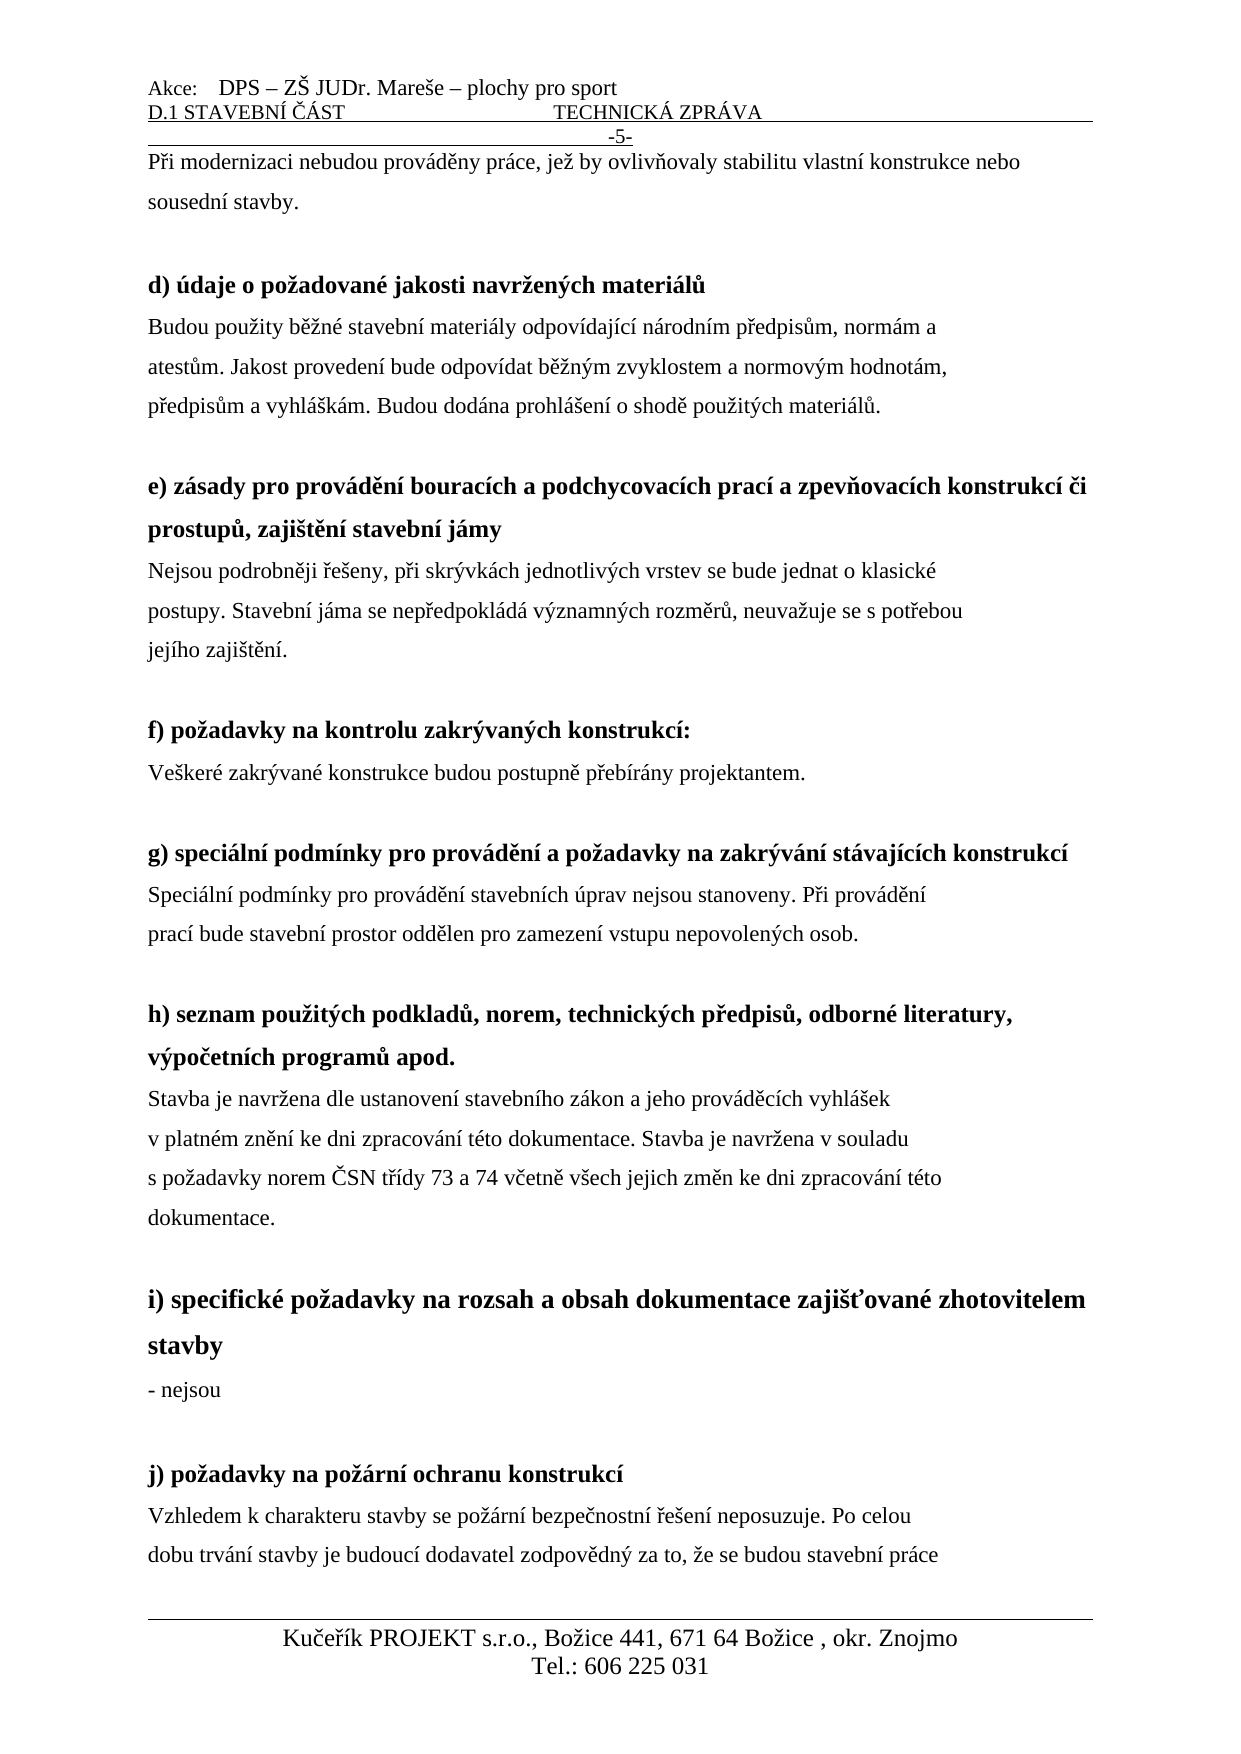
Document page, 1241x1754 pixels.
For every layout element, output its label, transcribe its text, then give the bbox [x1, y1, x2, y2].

text d) údaje o požadované jakosti navržených materiálů [148, 270, 1093, 299]
text jejího zajištění. [148, 637, 1093, 663]
text atestům. Jakost provedení bude odpovídat běžným zvyklostem a normovým hodnotám, [148, 353, 1093, 379]
text s požadavky norem ČSN třídy 73 a 74 včetně všech jejich změn ke dni zpracování této [148, 1164, 1093, 1191]
text v platném znění ke dni zpracování této dokumentace. Stavba je navržena v souladu [148, 1125, 1093, 1151]
text h) seznam použitých podkladů, norem, technických předpisů, odborné literatury, výpočetních programů apod. [148, 999, 1093, 1071]
text Stavba je navržena dle ustanovení stavebního zákon a jeho prováděcích vyhlášek [148, 1085, 1093, 1112]
text Veškeré zakrývané konstrukce budou postupně přebírány projektantem. [148, 759, 1093, 785]
text e) zásady pro provádění bouracích a podchycovacích prací a zpevňovacích konstrukcí či prostupů, zajištění stavební jámy [148, 471, 1093, 543]
text dobu trvání stavby je budoucí dodavatel zodpovědný za to, že se budou stavební práce [148, 1541, 1093, 1568]
text Speciální podmínky pro provádění stavebních úprav nejsou stanoveny. Při provádění [148, 881, 1093, 907]
text prací bude stavební prostor oddělen pro zamezení vstupu nepovolených osob. [148, 920, 1093, 947]
text i) specifické požadavky na rozsah a obsah dokumentace zajišťované zhotovitelem stavby [148, 1283, 1093, 1361]
text Nejsou podrobněji řešeny, při skrývkách jednotlivých vrstev se bude jednat o klasické [148, 558, 1093, 584]
text postupy. Stavební jáma se nepředpokládá významných rozměrů, neuvažuje se s potřebou [148, 597, 1093, 623]
text - nejsou [148, 1376, 1093, 1402]
text dokumentace. [148, 1204, 1093, 1230]
text Budou použity běžné stavební materiály odpovídající národním předpisům, normám a [148, 313, 1093, 340]
text Při modernizaci nebudou prováděny práce, jež by ovlivňovaly stabilitu vlastní konstrukce nebo sousední stavby. [148, 148, 1093, 214]
text j) požadavky na požární ochranu konstrukcí [148, 1459, 1093, 1487]
text g) speciální podmínky pro provádění a požadavky na zakrývání stávajících konstrukcí [148, 838, 1093, 866]
text Vzhledem k charakteru stavby se požární bezpečnostní řešení neposuzuje. Po celou [148, 1502, 1093, 1528]
text předpisům a vyhláškám. Budou dodána prohlášení o shodě použitých materiálů. [148, 392, 1093, 419]
text f) požadavky na kontrolu zakrývaných konstrukcí: [148, 716, 1093, 744]
